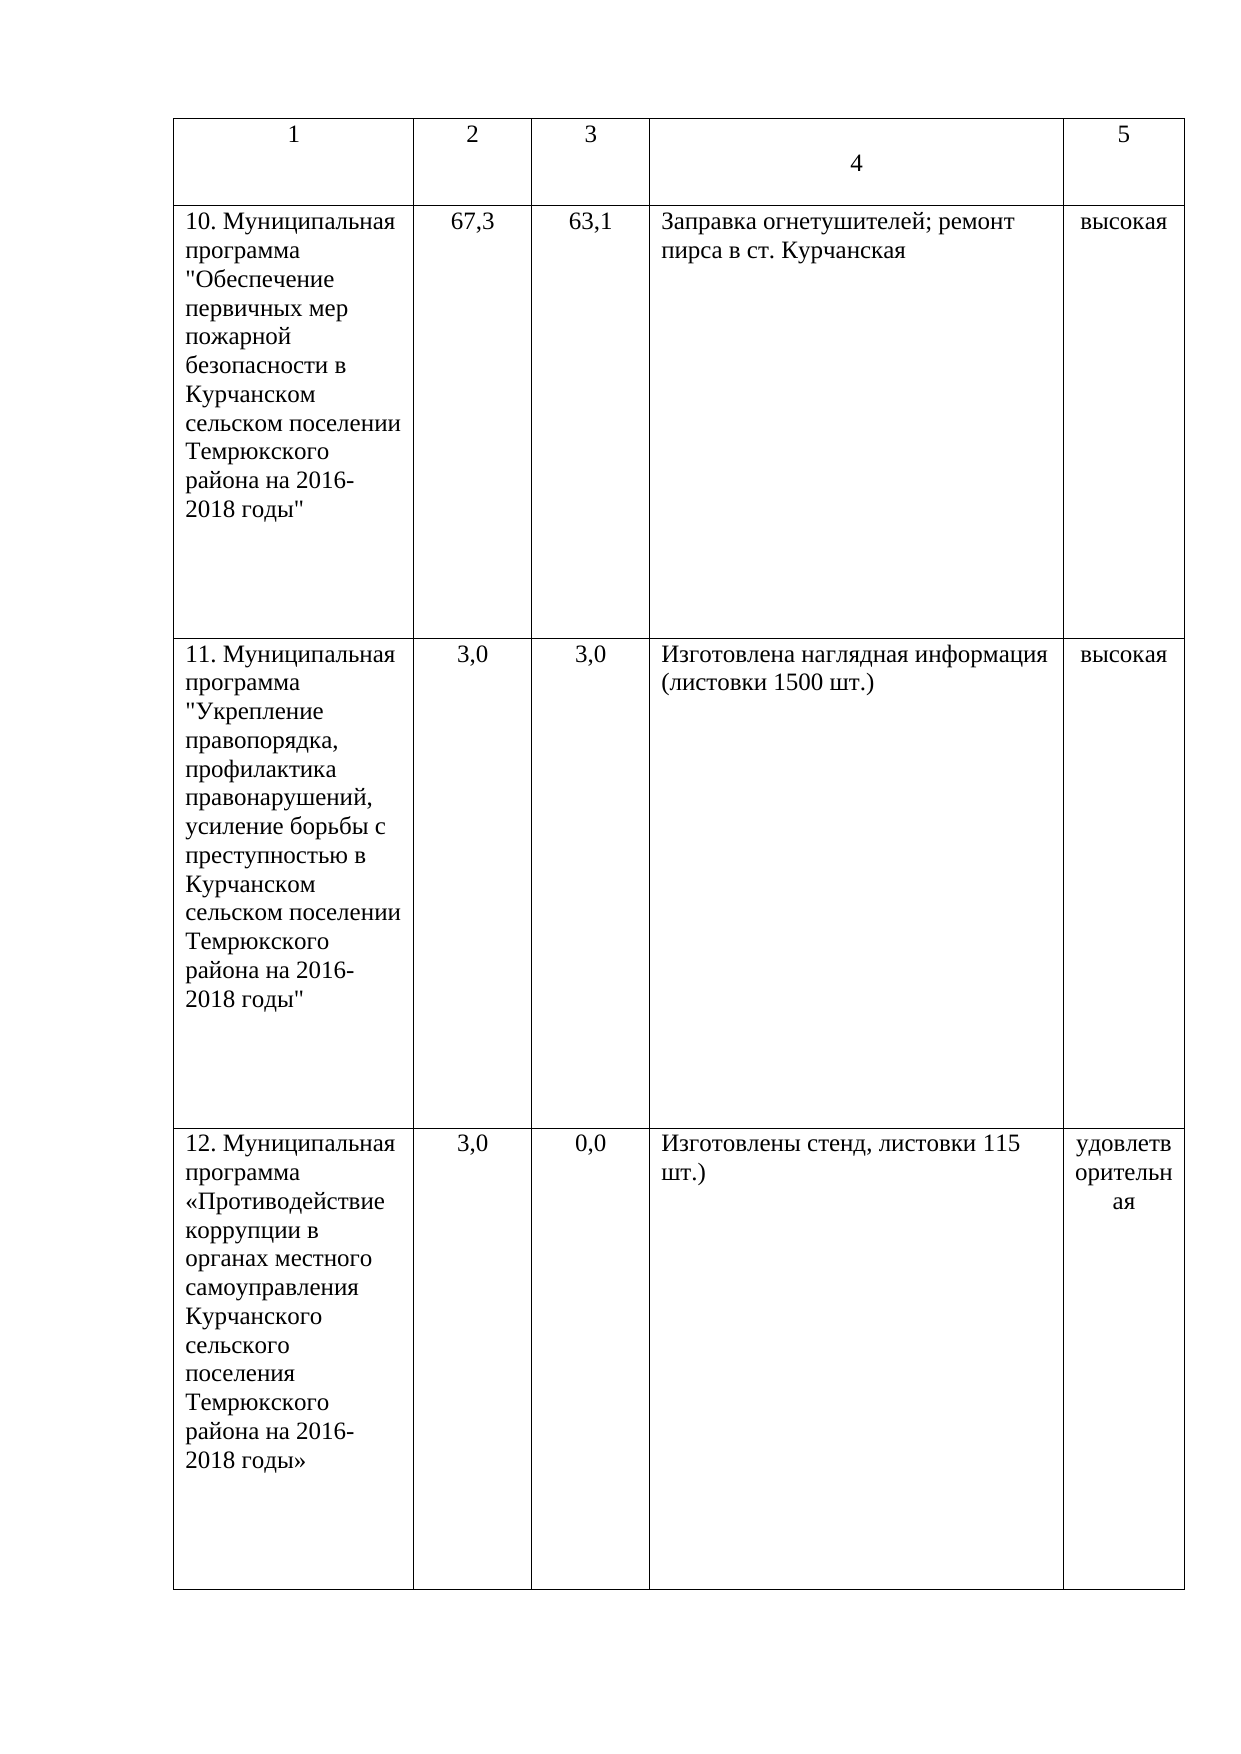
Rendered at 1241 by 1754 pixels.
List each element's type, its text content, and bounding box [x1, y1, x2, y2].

table_cell 4 [650, 119, 1063, 205]
table_cell 3,0 [414, 639, 531, 1127]
table_cell 11. Муниципальная программа "Укрепление правопорядка, профилактика правонарушений, усиление борьбы с преступностью в Курчанском сельском поселении Темрюкского района на 2016-2018 годы" [174, 639, 413, 1127]
table_cell 2 [414, 119, 531, 205]
table_cell 3,0 [414, 1129, 531, 1588]
table_cell высокая [1064, 206, 1184, 638]
table_cell 5 [1064, 119, 1184, 205]
table_cell 63,1 [532, 206, 649, 638]
table_cell 0,0 [532, 1129, 649, 1588]
table_cell 10. Муниципальная программа "Обеспечение первичных мер пожарной безопасности в Курчанском сельском поселении Темрюкского района на 2016-2018 годы" [174, 206, 413, 638]
table_cell высокая [1064, 639, 1184, 1127]
table_cell 3,0 [532, 639, 649, 1127]
table_cell 12. Муниципальная программа «Противодействие коррупции в органах местного самоуправления Курчанского сельского поселения Темрюкского района на 2016-2018 годы» [174, 1129, 413, 1588]
table_cell Изготовлены стенд, листовки 115 шт.) [650, 1129, 1063, 1588]
table_cell Изготовлена наглядная информация (листовки 1500 шт.) [650, 639, 1063, 1127]
table_cell 1 [174, 119, 413, 205]
table_cell 3 [532, 119, 649, 205]
table_cell Заправка огнетушителей; ремонт пирса в ст. Курчанская [650, 206, 1063, 638]
table_cell удовлетворительная [1064, 1129, 1184, 1588]
table_cell 67,3 [414, 206, 531, 638]
